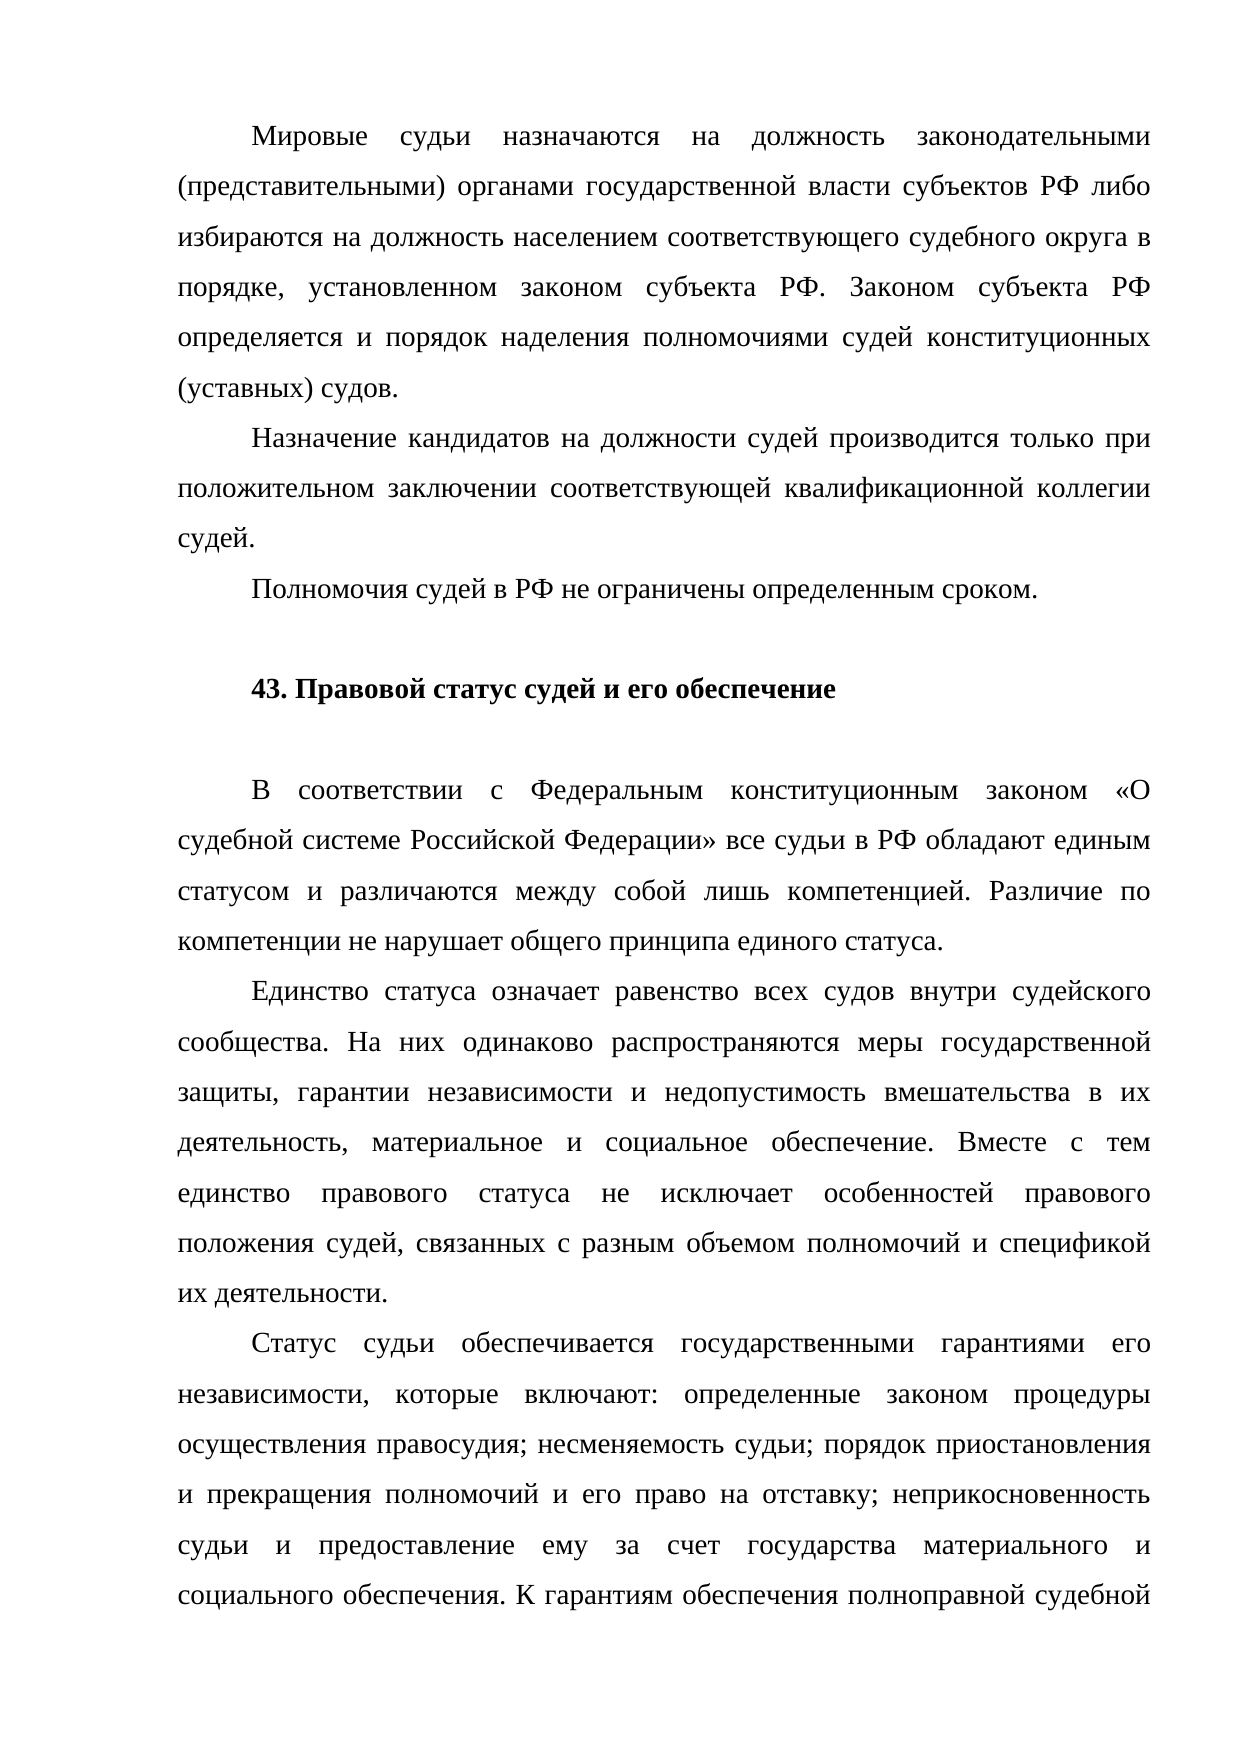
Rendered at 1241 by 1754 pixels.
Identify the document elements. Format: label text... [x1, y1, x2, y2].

text Полномочия судей в РФ не ограничены определенным сроком. [177, 571, 1152, 604]
text Мировые судьи назначаются на должность законодательными (представительными) органами государственной власти субъектов РФ либо избираются на должность населением соответствующего судебного округа в порядке, установленном законом субъекта РФ. Законом субъекта РФ определяется и порядок наделения полномочиями судей конституционных (уставных) судов. [177, 118, 1152, 403]
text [177, 1326, 1152, 1611]
text В соответствии с Федеральным конституционным законом «О судебной системе Российской Федерации» все судьи в РФ обладают единым статусом и различаются между собой лишь компетенцией. Различие по компетенции не нарушает общего принципа единого статуса. [177, 772, 1152, 957]
text Единство статуса означает равенство всех судов внутри судейского сообщества. На них одинаково распространяются меры государственной защиты, гарантии независимости и недопустимость вмешательства в их деятельность, материальное и социальное обеспечение. Вместе с тем единство правового статуса не исключает особенностей правового положения судей, связанных с разным объемом полномочий и спецификой их деятельности. [177, 973, 1152, 1309]
text Назначение кандидатов на должности судей производится только при положительном заключении соответствующей квалификационной коллегии судей. [177, 420, 1152, 554]
subtitle 43. Правовой статус судей и его обеспечение [177, 672, 1152, 705]
